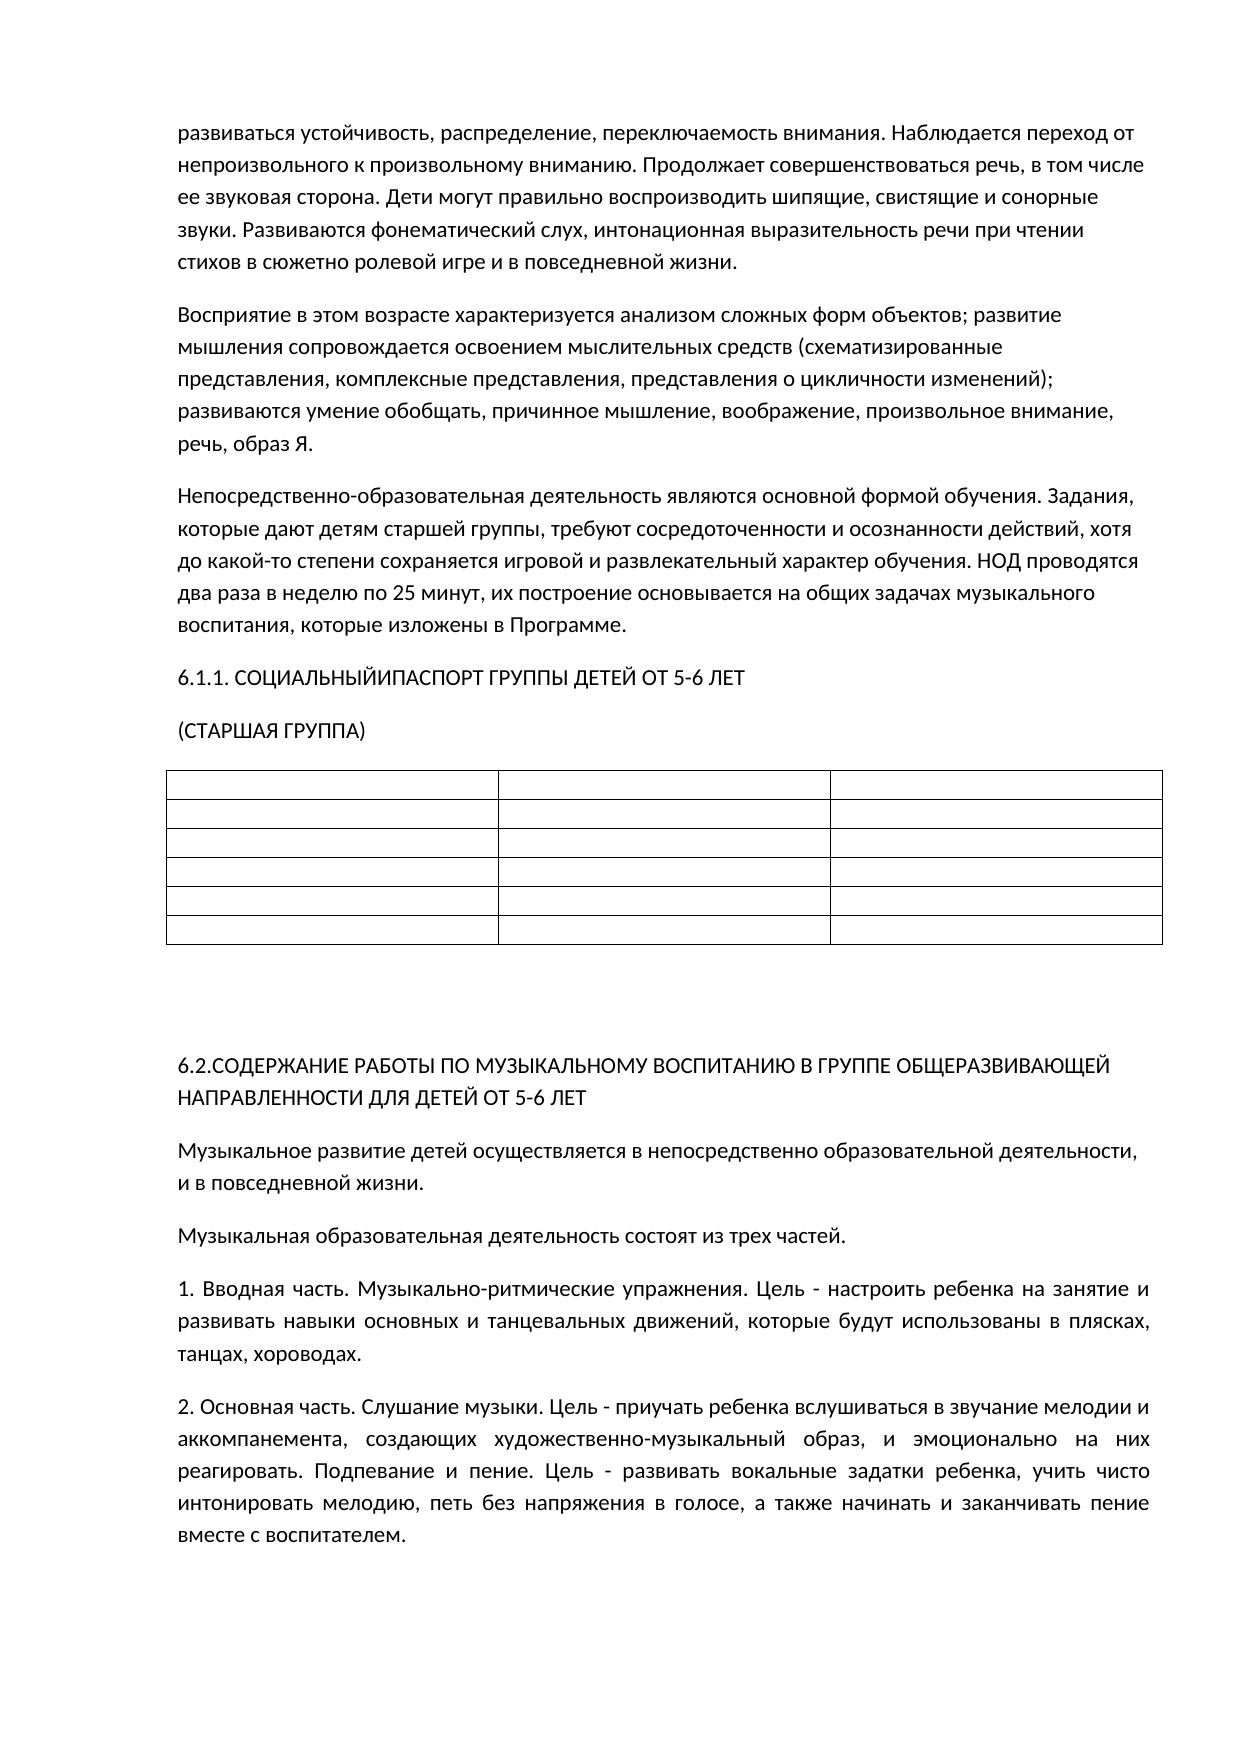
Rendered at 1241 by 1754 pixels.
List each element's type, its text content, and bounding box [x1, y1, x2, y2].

text Музыкальное развитие детей осуществляется в непосредственно образовательной деятельности, и в повседневной жизни. [177, 1136, 1152, 1196]
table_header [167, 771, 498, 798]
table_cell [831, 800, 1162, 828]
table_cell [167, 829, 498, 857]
text Восприятие в этом возрасте характеризуется анализом сложных форм объектов; развитие мышления сопровождается освоением мыслительных средств (схематизированные представления, комплексные представления, представления о цикличности изменений); развиваются умение обобщать, причинное мышление, воображение, произвольное внимание, речь, образ Я. [177, 300, 1152, 457]
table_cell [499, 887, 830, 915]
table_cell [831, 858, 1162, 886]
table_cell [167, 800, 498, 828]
text Музыкальная образовательная деятельность состоят из трех частей. [177, 1221, 1152, 1249]
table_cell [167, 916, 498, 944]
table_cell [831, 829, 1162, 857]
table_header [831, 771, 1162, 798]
text 1. Вводная часть. Музыкально-ритмические упражнения. Цель - настроить ребенка на занятие и развивать навыки основных и танцевальных движений, которые будут использованы в плясках, танцах, хороводах. [177, 1274, 1152, 1367]
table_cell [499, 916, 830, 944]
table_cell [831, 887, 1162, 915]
text 6.2.СОДЕРЖАНИЕ РАБОТЫ ПО МУЗЫКАЛЬНОМУ ВОСПИТАНИЮ В ГРУППЕ ОБЩЕРАЗВИВАЮЩЕЙ НАПРАВЛЕННОСТИ ДЛЯ ДЕТЕЙ ОТ 5-6 ЛЕТ [177, 1051, 1152, 1111]
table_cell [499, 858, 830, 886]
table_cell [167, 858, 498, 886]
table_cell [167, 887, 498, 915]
text (СТАРШАЯ ГРУППА) [177, 716, 1152, 744]
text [177, 118, 1152, 275]
text 6.1.1. СОЦИАЛЬНЫЙИПАСПОРТ ГРУППЫ ДЕТЕЙ ОТ 5-6 ЛЕТ [177, 663, 1152, 691]
text Непосредственно-образовательная деятельность являются основной формой обучения. Задания, которые дают детям старшей группы, требуют сосредоточенности и осознанности действий, хотя до какой-то степени сохраняется игровой и развлекательный характер обучения. НОД проводятся два раза в неделю по 25 минут, их построение основывается на общих задачах музыкального воспитания, которые изложены в Программе. [177, 482, 1152, 638]
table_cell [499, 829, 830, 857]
text 2. Основная часть. Слушание музыки. Цель - приучать ребенка вслушиваться в звучание мелодии и аккомпанемента, создающих художественно-музыкальный образ, и эмоционально на них реагировать. Подпевание и пение. Цель - развивать вокальные задатки ребенка, учить чисто интонировать мелодию, петь без напряжения в голосе, а также начинать и заканчивать пение вместе с воспитателем. [177, 1392, 1152, 1548]
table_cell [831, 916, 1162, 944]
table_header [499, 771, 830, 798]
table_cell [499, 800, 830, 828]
